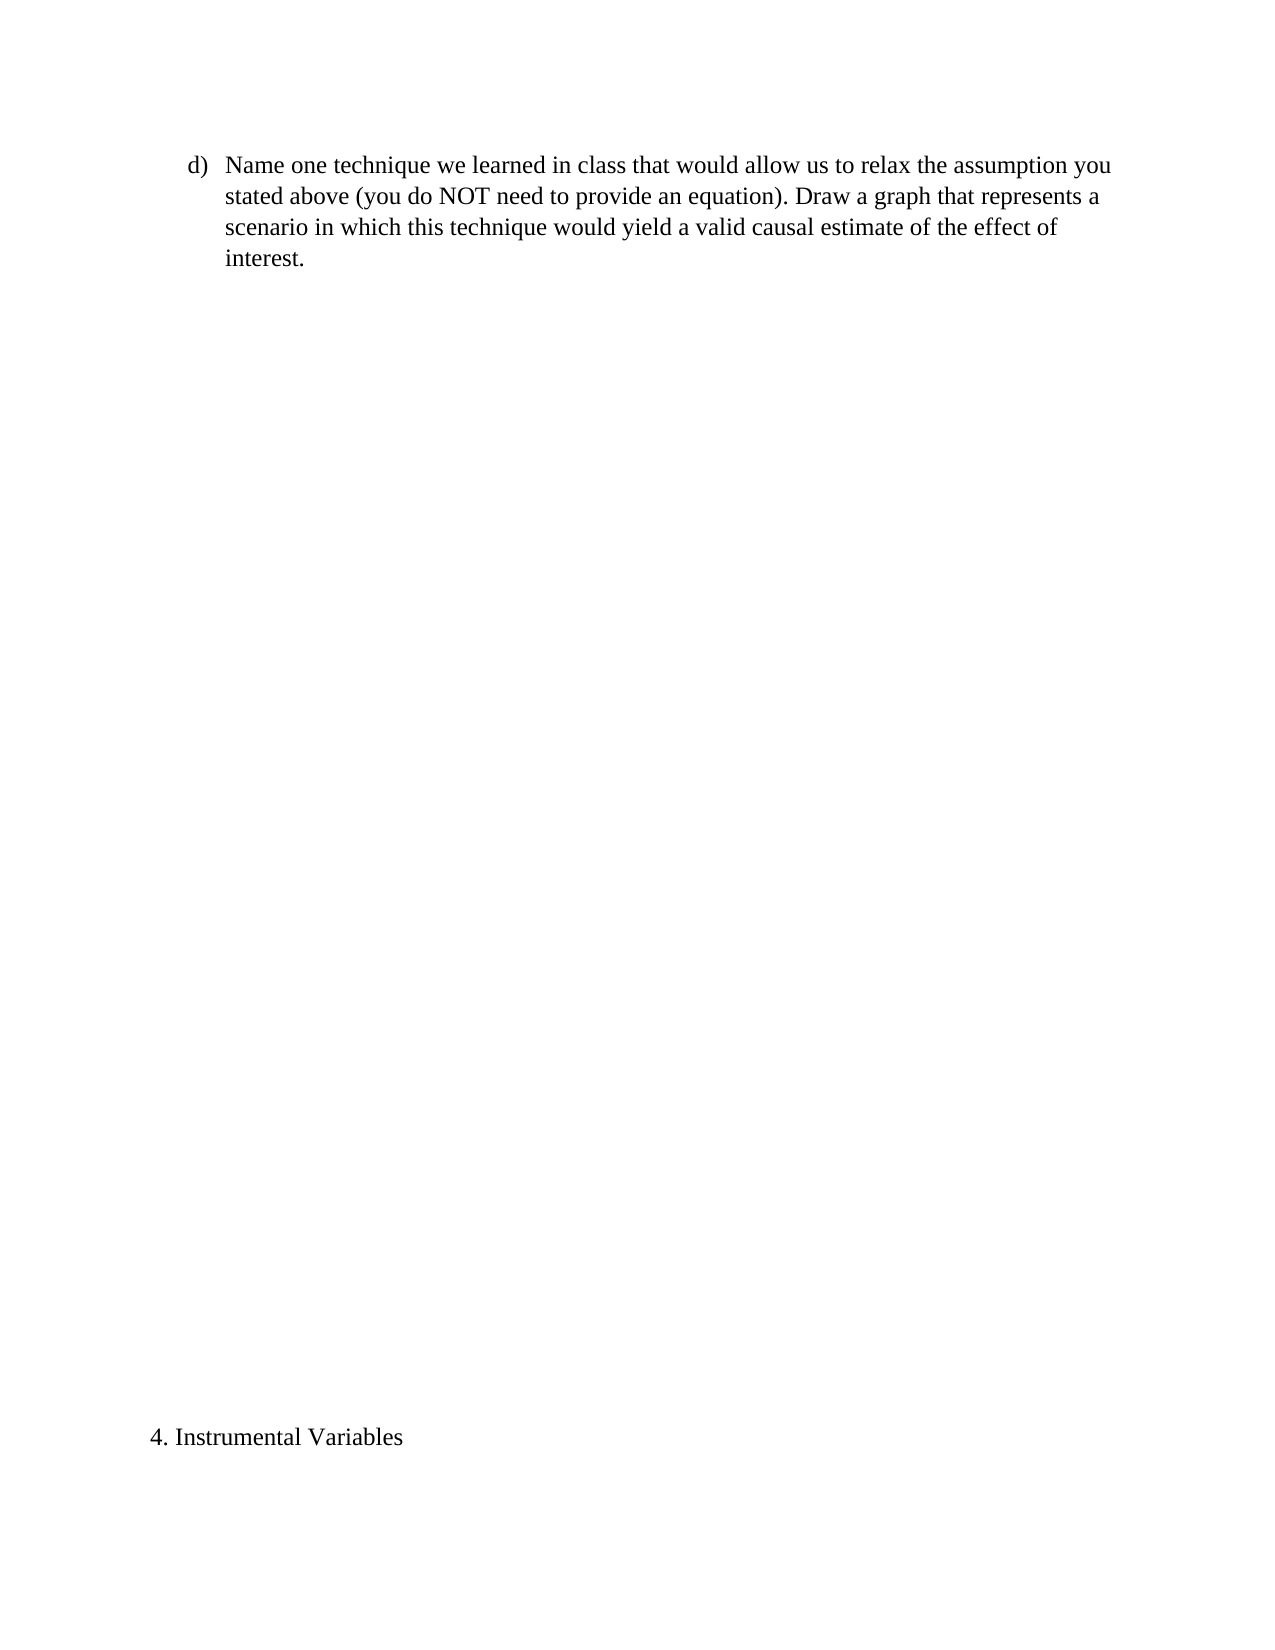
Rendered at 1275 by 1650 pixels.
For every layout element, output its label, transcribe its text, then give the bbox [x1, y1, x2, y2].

list Name one technique we learned in class that would allow us to relax the assumption you stated above (you do NOT need to provide an equation). Draw a graph that represents a scenario in which this technique would yield a valid causal estimate of the effect of interest. [187, 150, 1125, 272]
text 4. Instrumental Variables [150, 1422, 1125, 1451]
